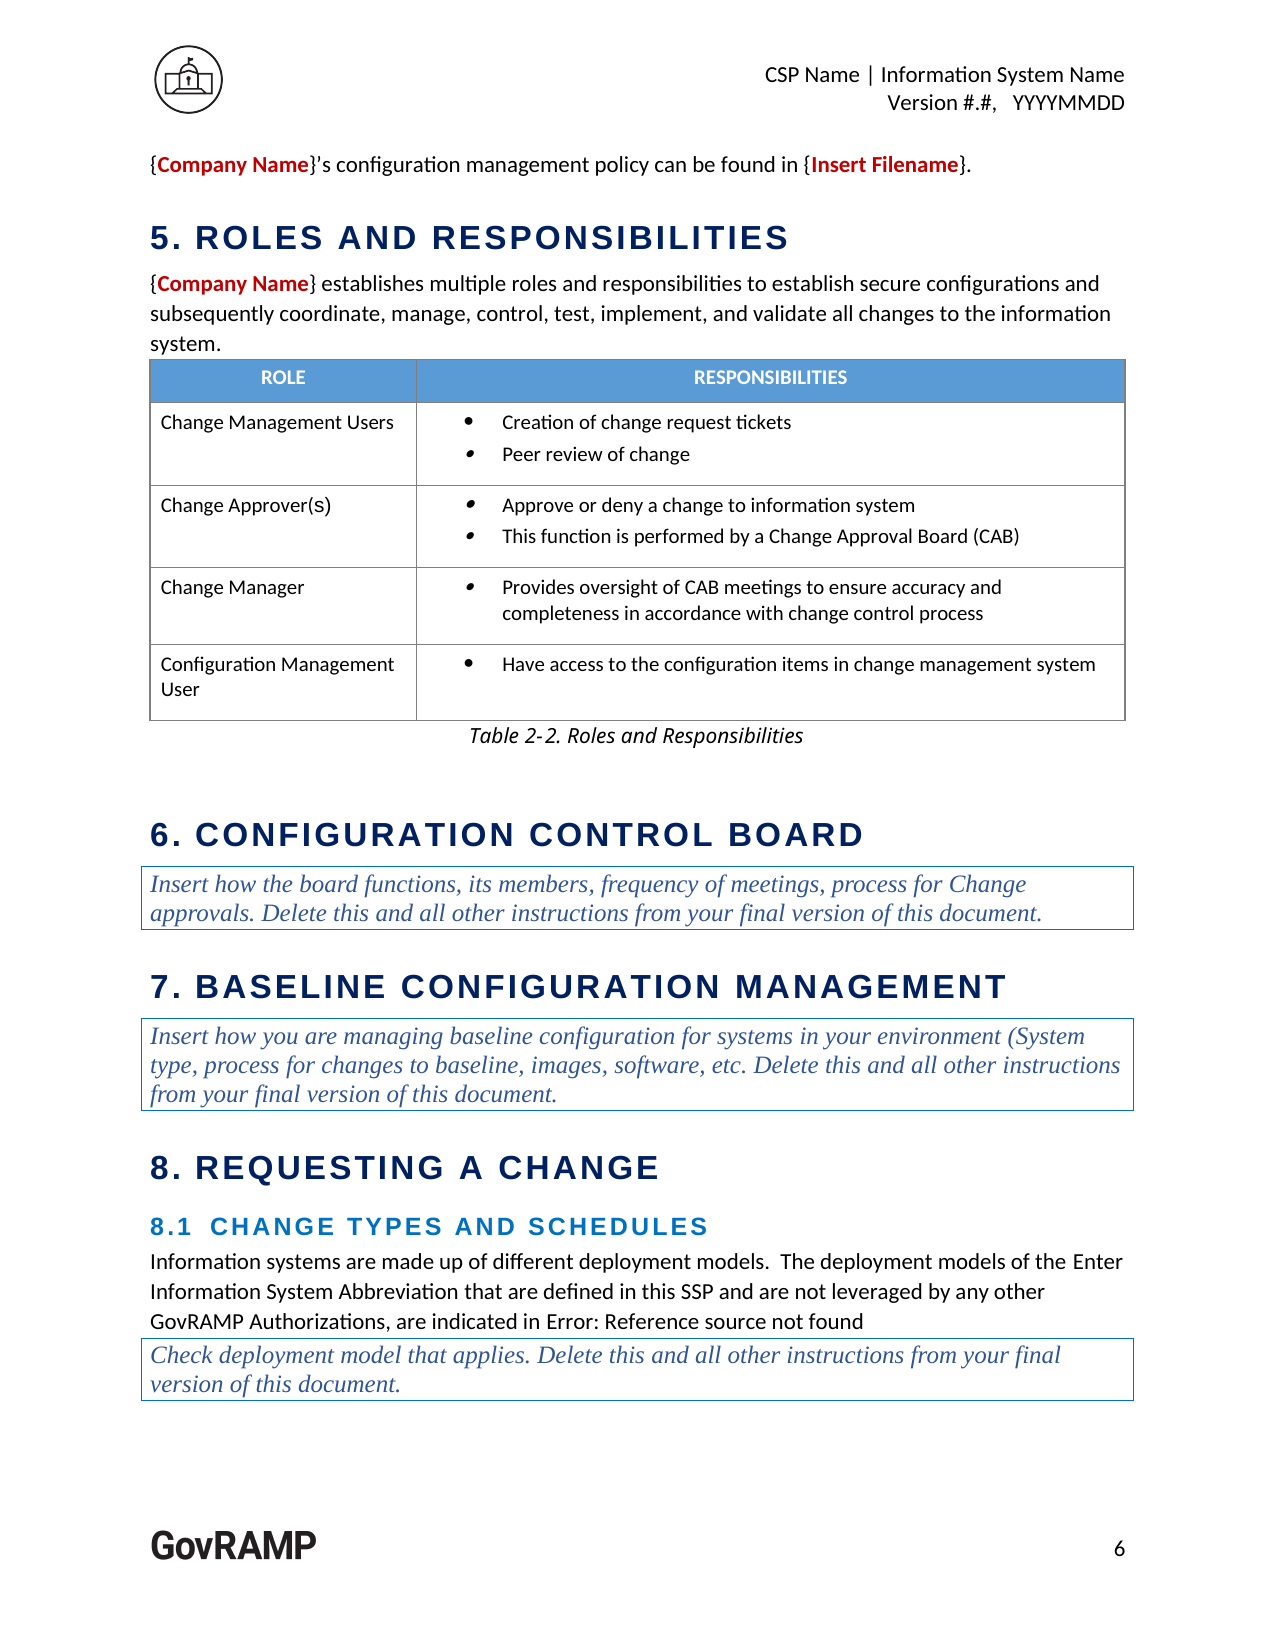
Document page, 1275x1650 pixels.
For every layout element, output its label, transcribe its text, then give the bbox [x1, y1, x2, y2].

table_cell Change Approver(s) [151, 486, 416, 567]
table_cell Creation of change request tickets Peer review of change [417, 403, 1124, 484]
table_header Role [151, 360, 416, 402]
text Check deployment model that applies. Delete this and all other instructions from your final version of this document. [142, 1339, 1133, 1400]
subtitle Baseline Configuration Management [150, 967, 1125, 1006]
text {Company Name} establishes multiple roles and responsibilities to establish secure configurations and subsequently coordinate, manage, control, test, implement, and validate all changes to the information system. [150, 269, 1125, 357]
table_cell Change Management Users [151, 403, 416, 484]
subtitle Requesting a Change [150, 1148, 1125, 1187]
table_cell Have access to the configuration items in change management system [417, 645, 1124, 720]
table_header Responsibilities [417, 360, 1124, 402]
table_cell Change Manager [151, 568, 416, 643]
text Insert how you are managing baseline configuration for systems in your environment (System type, process for changes to baseline, images, software, etc. Delete this and all other instructions from your final version of this document. [142, 1019, 1133, 1110]
subtitle Configuration Control Board [150, 815, 1125, 854]
subtitle Roles and Responsibilities [150, 218, 1125, 256]
subtitle Change Types and Schedules [150, 1212, 1125, 1241]
table_cell Configuration Management User [151, 645, 416, 720]
text Information systems are made up of different deployment models. The deployment models of the that are defined in this SSP and are not leveraged by any other GovRAMP Authorizations, are indicated in Table 8-2 Cloud Deployment Model [150, 1247, 1125, 1335]
picture [150, 41, 227, 118]
picture [150, 1528, 318, 1562]
text Insert how the board functions, its members, frequency of meetings, process for Change approvals. Delete this and all other instructions from your final version of this document. [142, 867, 1133, 929]
table_cell Approve or deny a change to information system This function is performed by a Change Approval Board (CAB) [417, 486, 1124, 567]
text {Company Name}’s configuration management policy can be found in {Insert Filename}. [150, 150, 1125, 178]
table_cell Provides oversight of CAB meetings to ensure accuracy and completeness in accordance with change control process [417, 568, 1124, 643]
